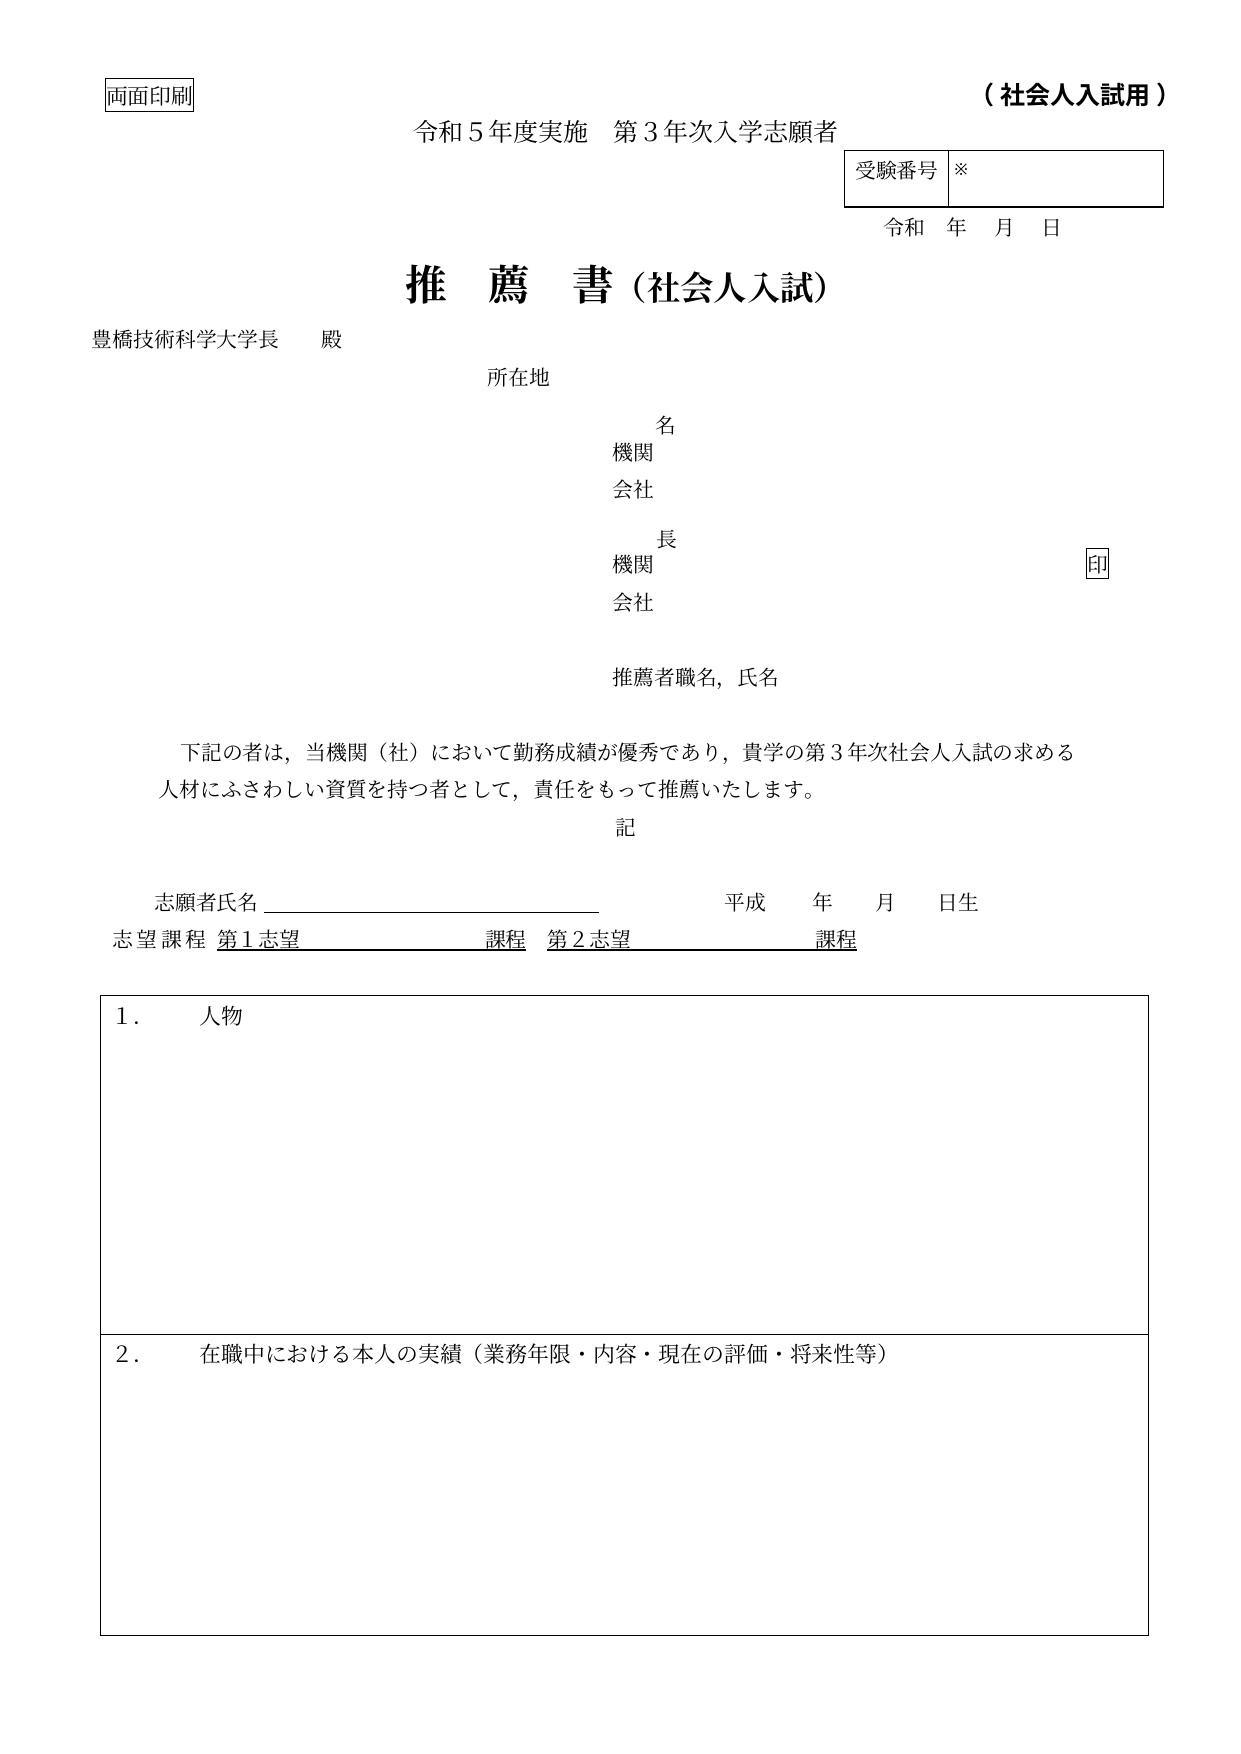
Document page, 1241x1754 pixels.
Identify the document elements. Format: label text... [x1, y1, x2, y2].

text 記 [71, 807, 1181, 845]
text 所在地 [71, 357, 1181, 395]
text 志望課程 第１志望 課程 第２志望 課程 [71, 920, 1181, 957]
text 推 薦 書（社会人入試） [71, 245, 1181, 320]
text 両面印刷 （ 社会人入試用 ） [71, 75, 1181, 112]
text 機関 印 [71, 545, 1181, 582]
text 人材にふさわしい資質を持つ者として，責任をもって推薦いたします。 [158, 770, 1181, 807]
text 豊橋技術科学大学長 殿 [71, 320, 1181, 357]
table_header 人物 [101, 996, 1148, 1333]
table_header 受験番号 [845, 151, 948, 206]
text 推薦者職名，氏名 [71, 657, 1181, 695]
text 機関 [71, 432, 1181, 470]
text 下記の者は，当機関（社）において勤務成績が優秀であり，貴学の第３年次社会人入試の求める [180, 732, 1181, 770]
text 令和 年 月 日 [71, 207, 1181, 245]
text 会社 [71, 582, 1181, 620]
text 志願者氏名 平成 年 月 日生 [71, 882, 1181, 920]
text 会社 [71, 470, 1181, 507]
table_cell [101, 1335, 1148, 1634]
table_header ※ [949, 151, 1163, 206]
text 令和５年度実施 第３年次入学志願者 [71, 112, 1181, 150]
